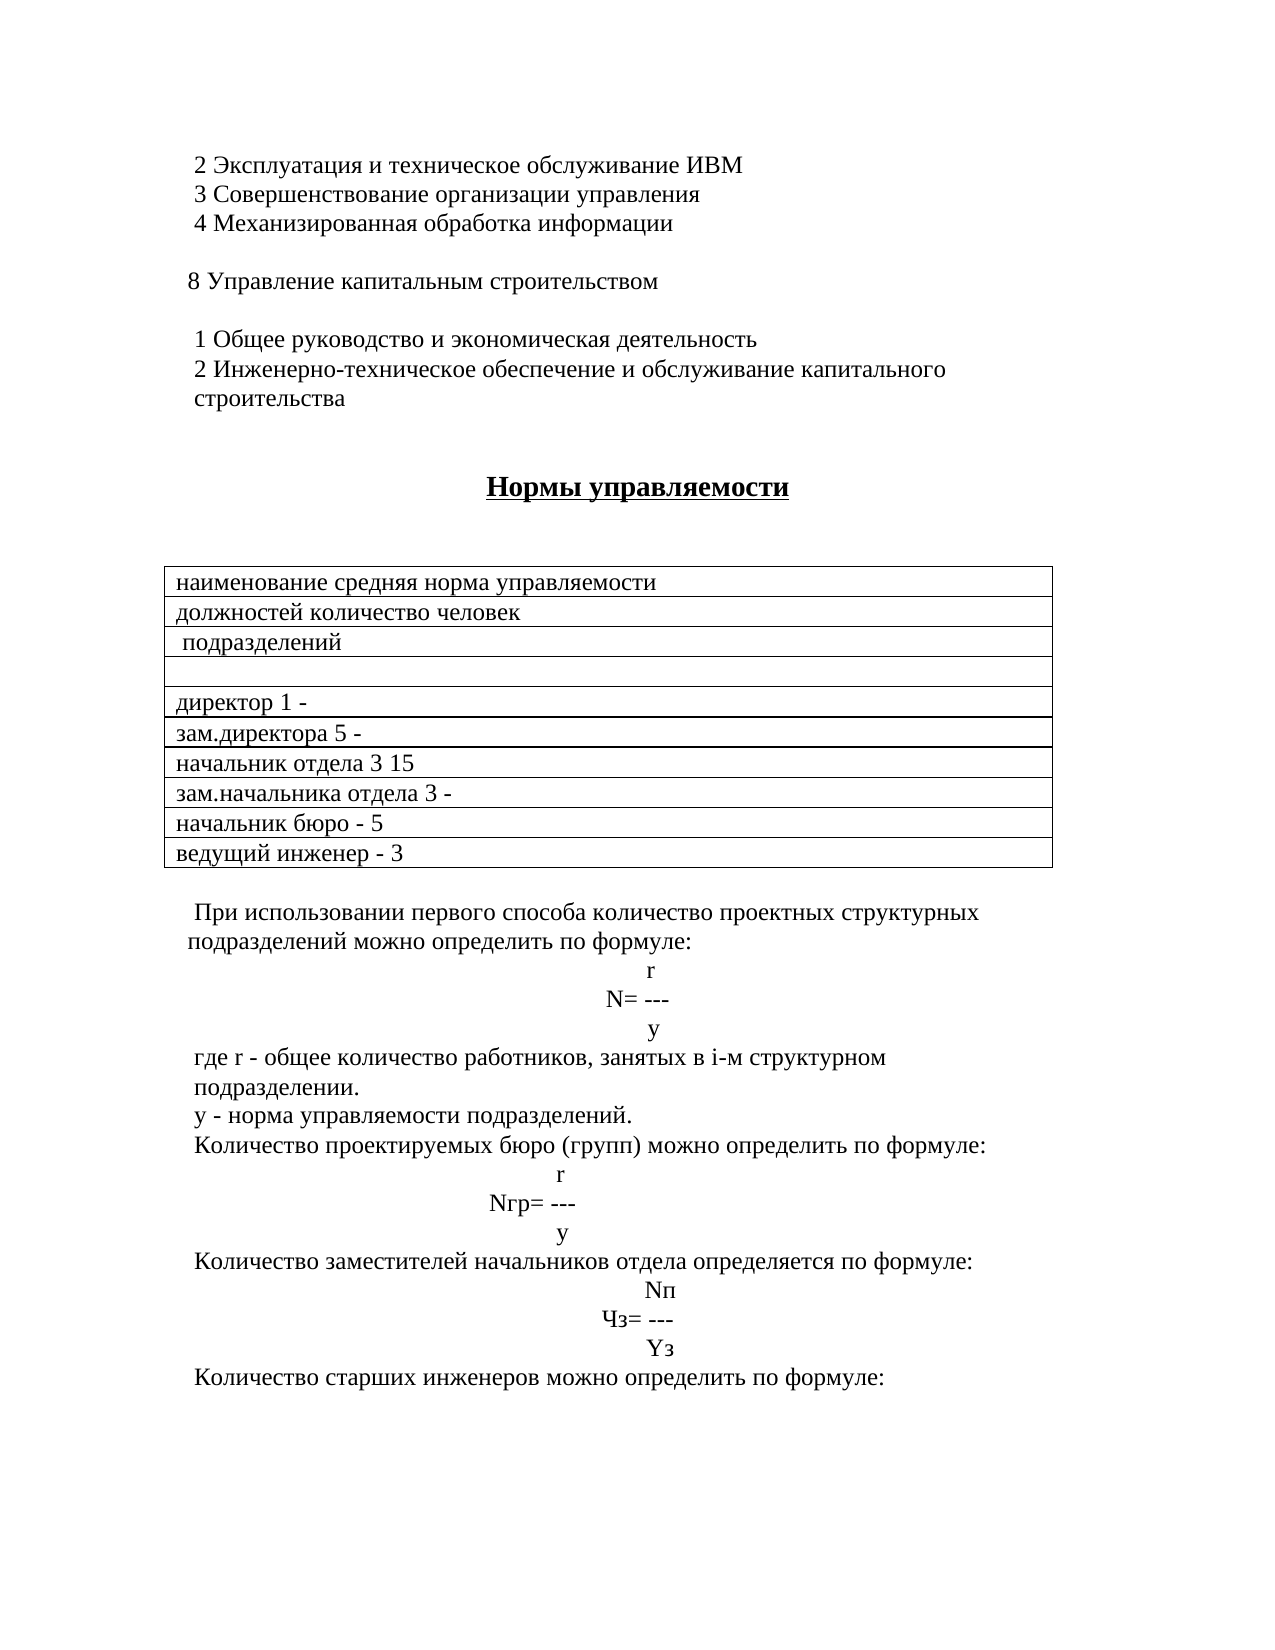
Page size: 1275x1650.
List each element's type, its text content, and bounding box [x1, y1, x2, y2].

text y - норма управляемости подразделений. [187, 1100, 1087, 1129]
table_cell зам.директора 5 - [165, 718, 1052, 746]
text Nп [187, 1275, 1087, 1304]
text При использовании первого способа количество проектных структурных [187, 897, 1087, 926]
text r [187, 955, 1087, 984]
subtitle Нормы управляемости [187, 470, 1087, 503]
text 1 Общее руководство и экономическая деятельность [187, 324, 1087, 353]
text подразделении. [187, 1071, 1087, 1100]
table_cell должностей количество человек [165, 597, 1052, 626]
text Количество старших инженеров можно определить по формуле: [187, 1362, 1087, 1391]
text N= --- [187, 984, 1087, 1013]
text 4 Механизированная обработка информации [187, 208, 1087, 237]
text подразделений можно определить по формуле: [187, 926, 1087, 955]
text Yз [187, 1333, 1087, 1362]
text 8 Управление капитальным строительством [187, 266, 1087, 295]
text 3 Совершенствование организации управления [187, 179, 1087, 208]
table_cell начальник отдела 3 15 [165, 748, 1052, 777]
table_cell зам.начальника отдела 3 - [165, 778, 1052, 807]
text y [187, 1013, 1087, 1042]
table_cell начальник бюро - 5 [165, 808, 1052, 837]
text строительства [187, 382, 1087, 412]
subtitle Чз= --- [187, 1304, 1087, 1333]
text y [187, 1217, 1087, 1246]
text 2 Инженерно-техническое обеспечение и обслуживание капитального [187, 353, 1087, 382]
table_cell ведущий инженер - 3 [165, 838, 1052, 867]
text где r - общее количество работников, занятых в i-м структурном [187, 1042, 1087, 1071]
text Nгр= --- [409, 1188, 1087, 1217]
text r [187, 1158, 1087, 1188]
text 2 Эксплуатация и техническое обслуживание ИВМ [187, 150, 1087, 179]
table_cell подразделений [165, 627, 1052, 656]
table_cell [165, 657, 1052, 686]
table_cell директор 1 - [165, 687, 1052, 716]
text Количество проектируемых бюро (групп) можно определить по формуле: [187, 1129, 1087, 1158]
table_header наименование средняя норма управляемости [165, 567, 1052, 596]
text Количество заместителей начальников отдела определяется по формуле: [187, 1246, 1087, 1275]
